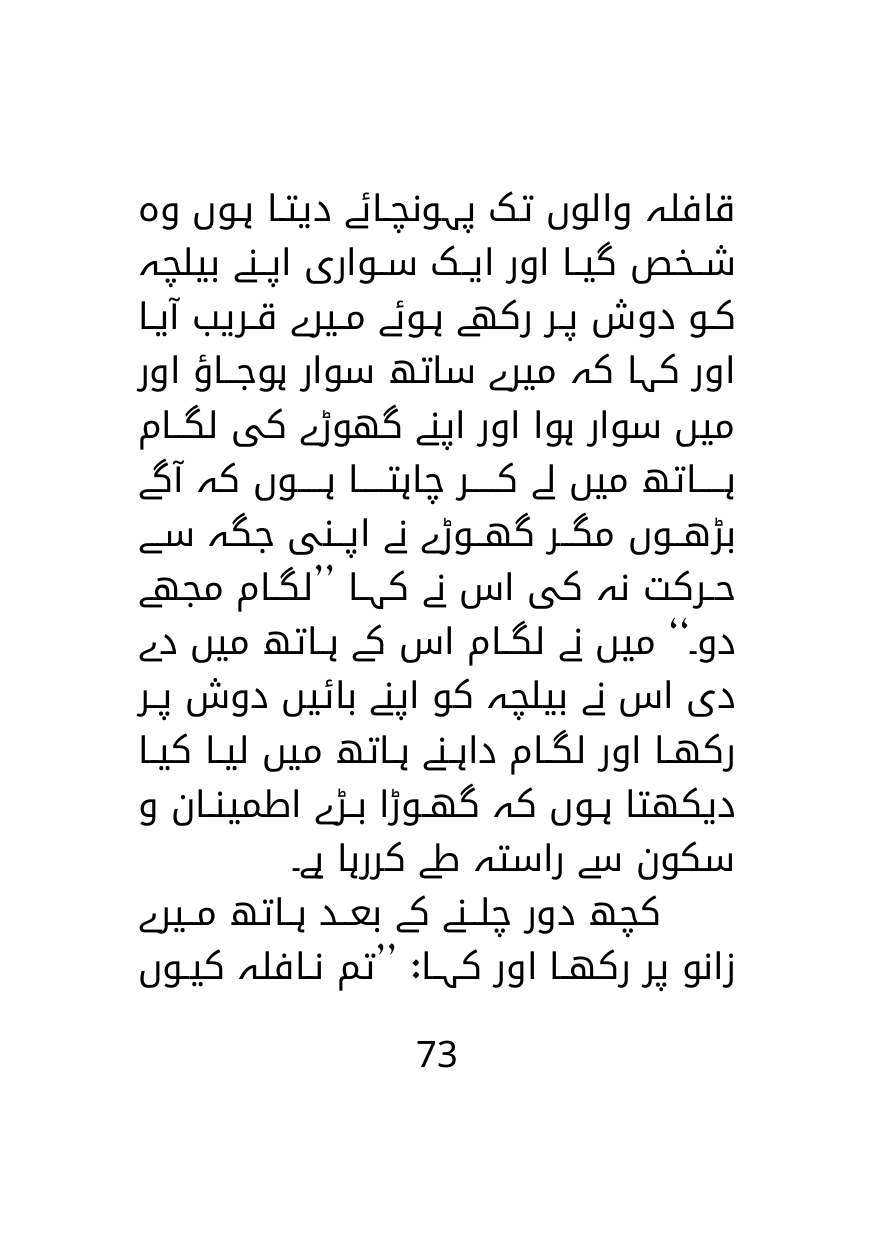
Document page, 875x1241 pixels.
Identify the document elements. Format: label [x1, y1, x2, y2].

text [138, 178, 736, 882]
text [138, 882, 736, 991]
